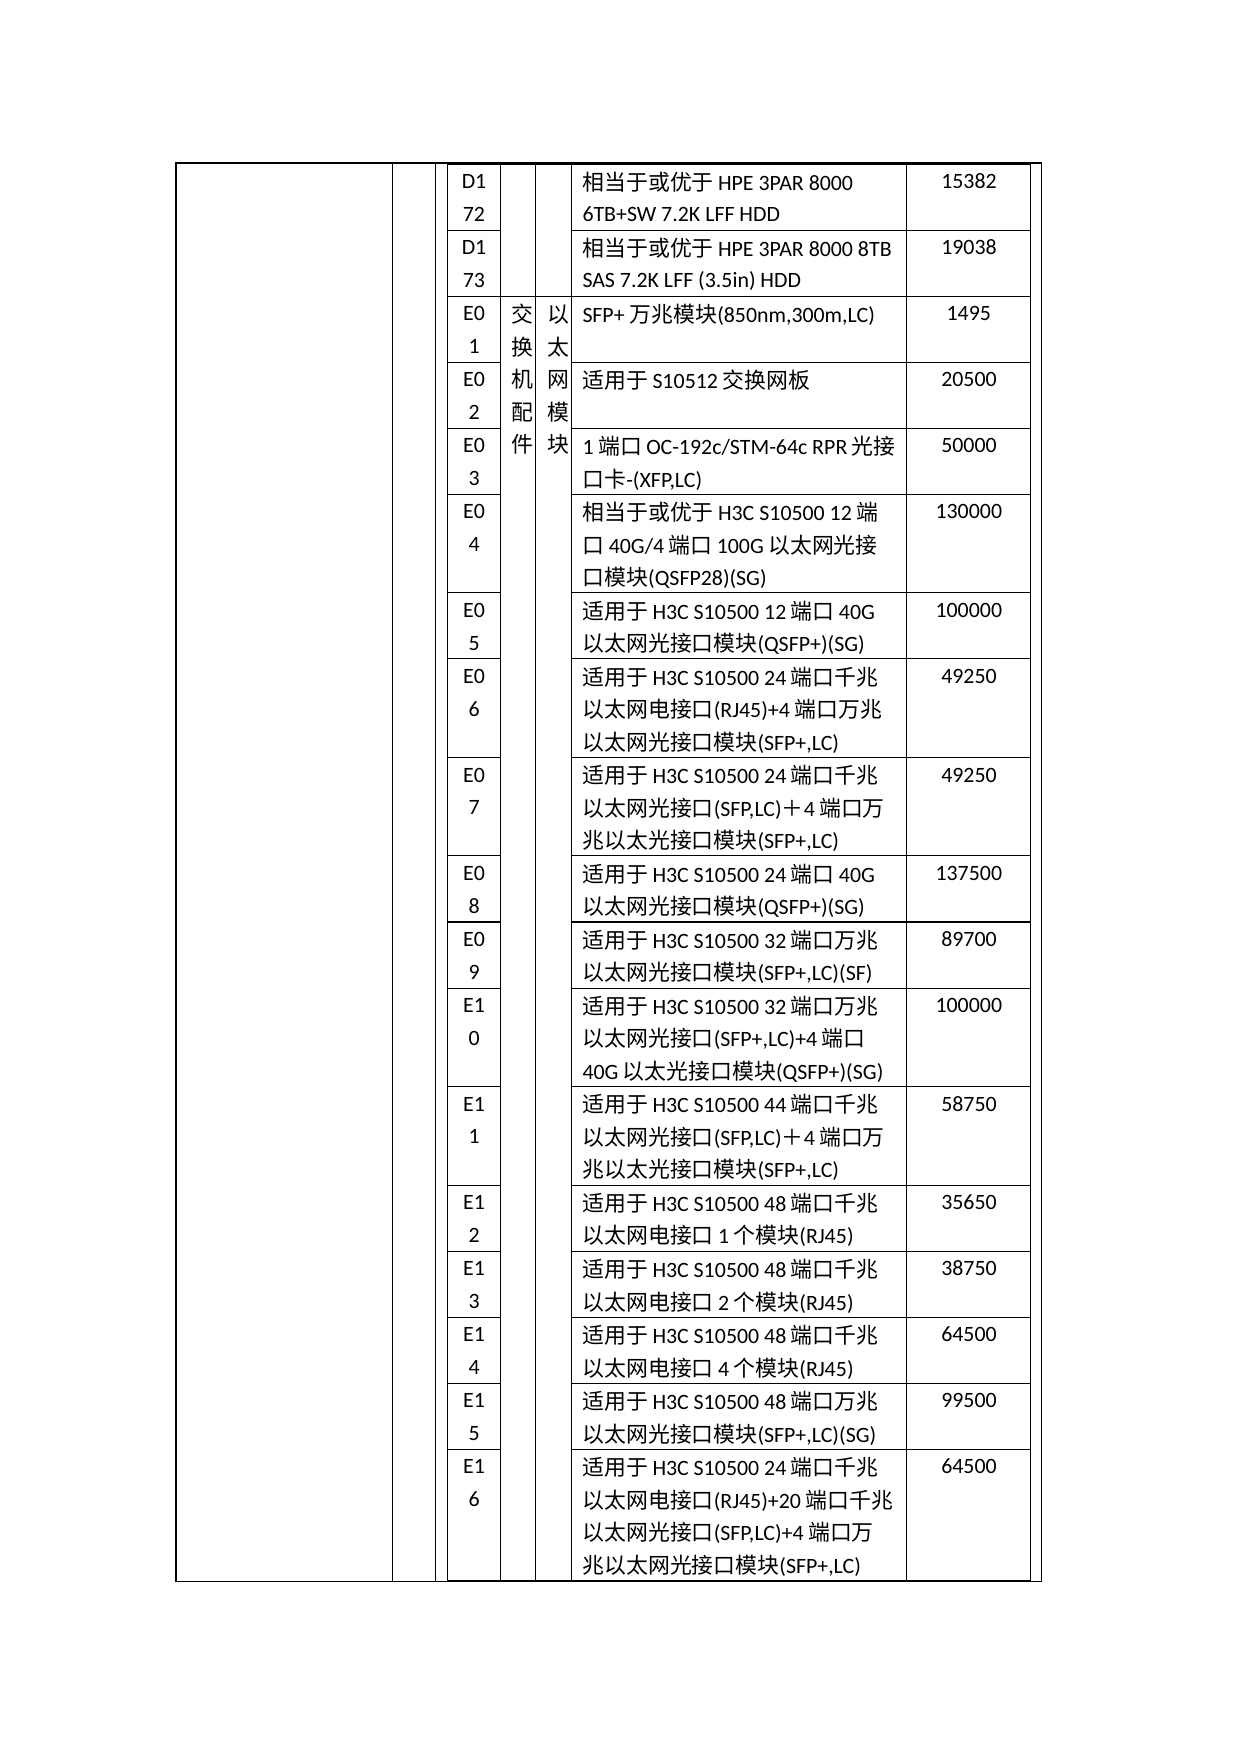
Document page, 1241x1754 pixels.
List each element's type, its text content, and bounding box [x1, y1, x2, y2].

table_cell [436, 164, 447, 1581]
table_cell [1031, 164, 1041, 1581]
table_cell 核心产品为：编号A12硒鼓 注：本项目产品类别分为A、B、C、D、E、F六大类。 [907, 989, 1030, 1086]
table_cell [536, 165, 571, 296]
table_cell 核心产品为：编号A12硒鼓 注：本项目产品类别分为A、B、C、D、E、F六大类。 [907, 593, 1030, 658]
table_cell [448, 165, 500, 230]
table_cell 核心产品为：编号A12硒鼓 注：本项目产品类别分为A、B、C、D、E、F六大类。 [907, 363, 1030, 428]
table_cell 核心产品为：编号A12硒鼓 注：本项目产品类别分为A、B、C、D、E、F六大类。 [572, 923, 906, 988]
table_cell 核心产品为：编号A12硒鼓 注：本项目产品类别分为A、B、C、D、E、F六大类。 [907, 1087, 1030, 1185]
table_cell 1 [393, 164, 435, 1581]
table_cell 核心产品为：编号A12硒鼓 注：本项目产品类别分为A、B、C、D、E、F六大类。 [907, 297, 1030, 362]
table_cell 核心产品为：编号A12硒鼓 注：本项目产品类别分为A、B、C、D、E、F六大类。 [572, 758, 906, 855]
table_cell 核心产品为：编号A12硒鼓 注：本项目产品类别分为A、B、C、D、E、F六大类。 [448, 1087, 500, 1185]
table_cell 核心产品为：编号A12硒鼓 注：本项目产品类别分为A、B、C、D、E、F六大类。 [572, 1087, 906, 1185]
table_cell 核心产品为：编号A12硒鼓 注：本项目产品类别分为A、B、C、D、E、F六大类。 [572, 1318, 906, 1383]
table_cell 核心产品为：编号A12硒鼓 注：本项目产品类别分为A、B、C、D、E、F六大类。 [448, 495, 500, 592]
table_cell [501, 297, 535, 1580]
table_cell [907, 231, 1030, 296]
table_cell 核心产品为：编号A12硒鼓 注：本项目产品类别分为A、B、C、D、E、F六大类。 [907, 1186, 1030, 1251]
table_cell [448, 1450, 500, 1580]
table_cell 核心产品为：编号A12硒鼓 注：本项目产品类别分为A、B、C、D、E、F六大类。 [572, 856, 906, 921]
table_cell 核心产品为：编号A12硒鼓 注：本项目产品类别分为A、B、C、D、E、F六大类。 [907, 495, 1030, 592]
table_cell 核心产品为：编号A12硒鼓 注：本项目产品类别分为A、B、C、D、E、F六大类。 [907, 923, 1030, 988]
table_cell 核心产品为：编号A12硒鼓 注：本项目产品类别分为A、B、C、D、E、F六大类。 [448, 659, 500, 757]
table_cell 核心产品为：编号A12硒鼓 注：本项目产品类别分为A、B、C、D、E、F六大类。 [572, 495, 906, 592]
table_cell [572, 1450, 906, 1580]
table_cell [536, 297, 571, 1580]
table_cell 核心产品为：编号A12硒鼓 注：本项目产品类别分为A、B、C、D、E、F六大类。 [907, 1318, 1030, 1383]
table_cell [572, 165, 906, 230]
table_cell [501, 165, 535, 296]
table_cell 核心产品为：编号A12硒鼓 注：本项目产品类别分为A、B、C、D、E、F六大类。 [572, 297, 906, 362]
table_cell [572, 1384, 906, 1449]
table_cell [177, 164, 392, 1581]
table_cell 核心产品为：编号A12硒鼓 注：本项目产品类别分为A、B、C、D、E、F六大类。 [572, 363, 906, 428]
table_cell 核心产品为：编号A12硒鼓 注：本项目产品类别分为A、B、C、D、E、F六大类。 [907, 659, 1030, 757]
table_cell 核心产品为：编号A12硒鼓 注：本项目产品类别分为A、B、C、D、E、F六大类。 [907, 856, 1030, 921]
table_cell 核心产品为：编号A12硒鼓 注：本项目产品类别分为A、B、C、D、E、F六大类。 [907, 1252, 1030, 1317]
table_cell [448, 1384, 500, 1449]
table_cell 核心产品为：编号A12硒鼓 注：本项目产品类别分为A、B、C、D、E、F六大类。 [572, 1252, 906, 1317]
table_cell 核心产品为：编号A12硒鼓 注：本项目产品类别分为A、B、C、D、E、F六大类。 [572, 429, 906, 494]
table_cell 核心产品为：编号A12硒鼓 注：本项目产品类别分为A、B、C、D、E、F六大类。 [448, 989, 500, 1086]
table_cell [448, 231, 500, 296]
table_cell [907, 1450, 1030, 1580]
table_cell 核心产品为：编号A12硒鼓 注：本项目产品类别分为A、B、C、D、E、F六大类。 [448, 758, 500, 855]
table_cell 核心产品为：编号A12硒鼓 注：本项目产品类别分为A、B、C、D、E、F六大类。 [572, 989, 906, 1086]
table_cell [572, 231, 906, 296]
table_cell 核心产品为：编号A12硒鼓 注：本项目产品类别分为A、B、C、D、E、F六大类。 [572, 659, 906, 757]
table_cell 核心产品为：编号A12硒鼓 注：本项目产品类别分为A、B、C、D、E、F六大类。 [907, 429, 1030, 494]
table_cell 核心产品为：编号A12硒鼓 注：本项目产品类别分为A、B、C、D、E、F六大类。 [572, 1186, 906, 1251]
table_cell 核心产品为：编号A12硒鼓 注：本项目产品类别分为A、B、C、D、E、F六大类。 [907, 758, 1030, 855]
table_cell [907, 165, 1030, 230]
table_cell 核心产品为：编号A12硒鼓 注：本项目产品类别分为A、B、C、D、E、F六大类。 [572, 593, 906, 658]
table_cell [907, 1384, 1030, 1449]
